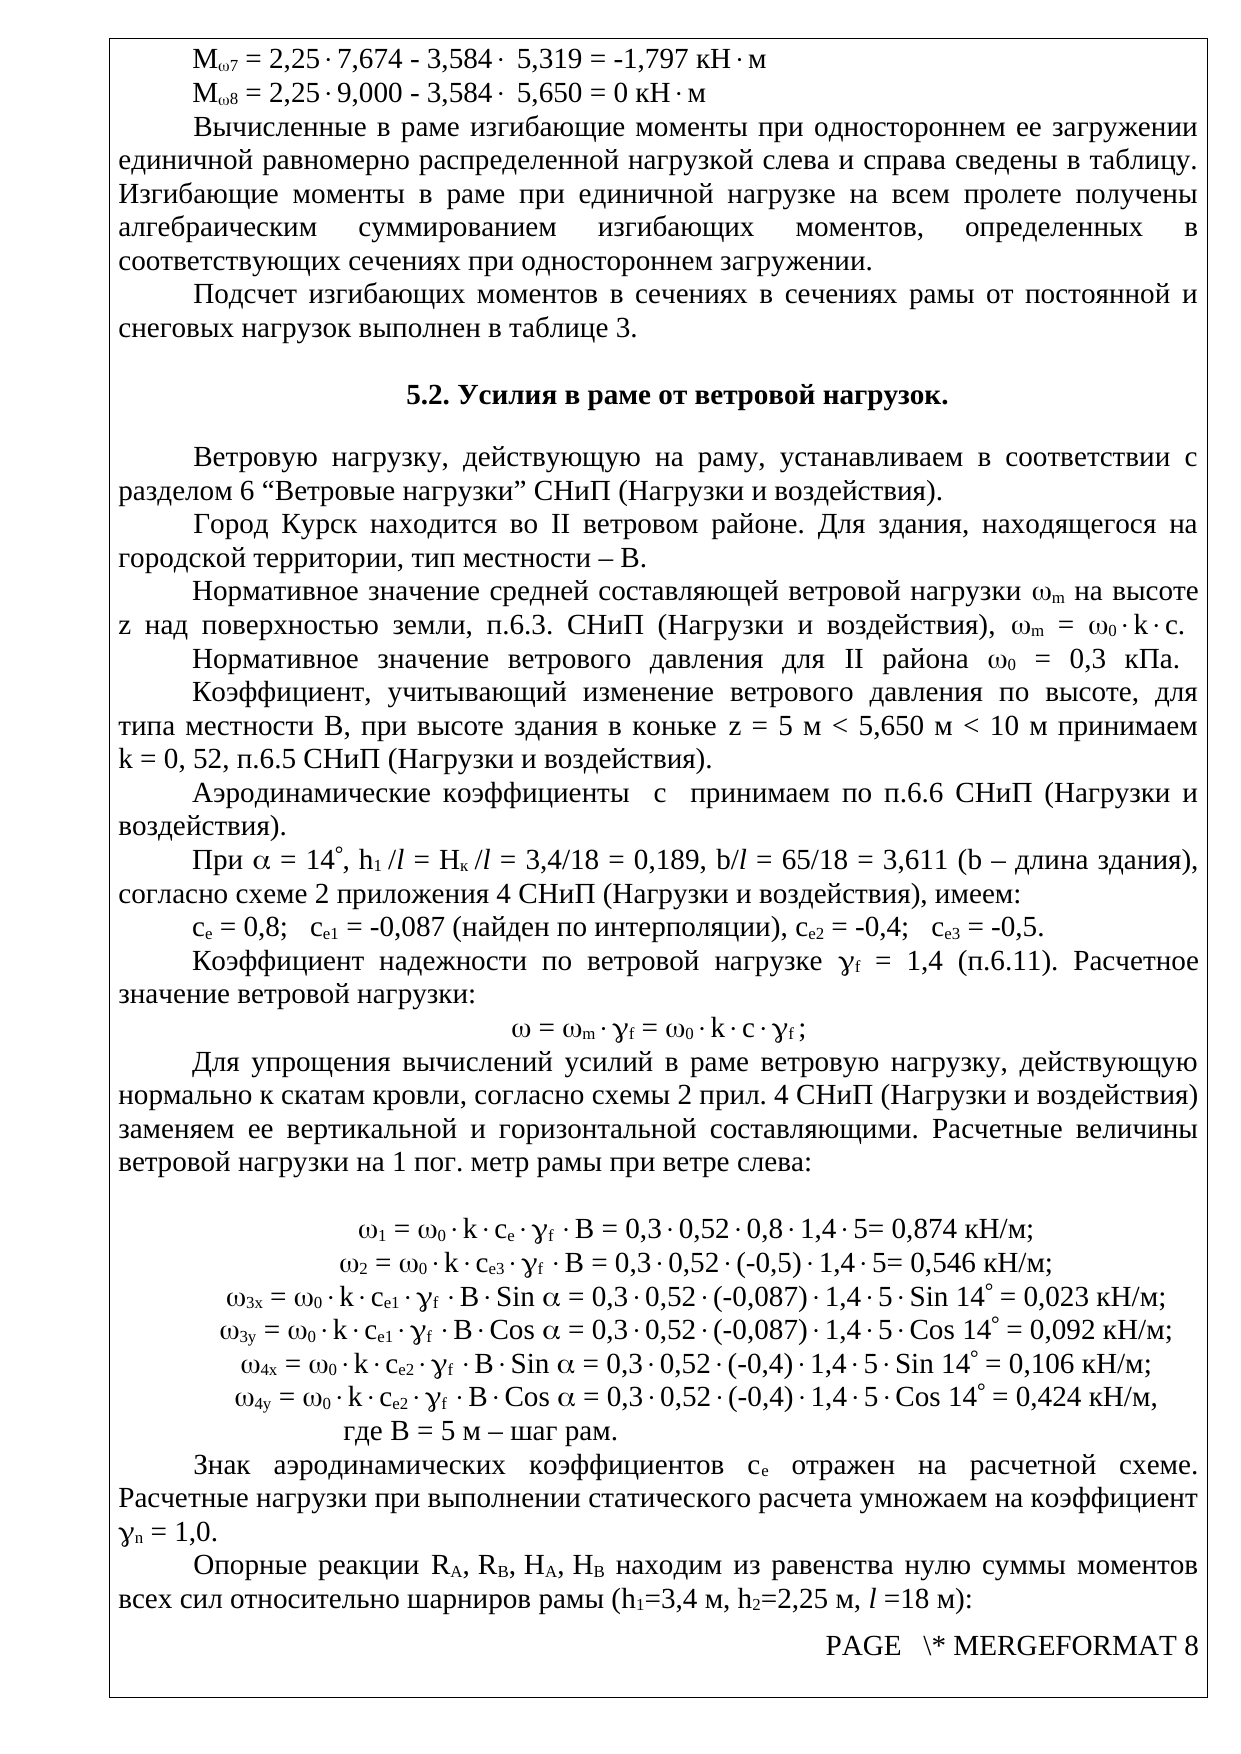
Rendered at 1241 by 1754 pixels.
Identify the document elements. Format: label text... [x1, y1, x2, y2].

list Вычисленные в раме изгибающие моменты при одностороннем ее загружении единичной равномерно распределенной нагрузкой слева и справа сведены в таблицу. Изгибающие моменты в раме при единичной нагрузке на всем пролете получены алгебраическим суммированием изгибающих моментов, определенных в соответствующих сечениях при одностороннем загружении. [118, 109, 1199, 276]
text 5.2. Усилия в раме от ветровой нагрузок. [156, 377, 1199, 411]
text 3y = 0kce1f BCos = 0,30,52(-0,087)1,45Cos 14 = 0,092 кН/м; [118, 1312, 1199, 1346]
text Опорные реакции RA, RB, HA, HB находим из равенства нулю суммы моментов всех сил относительно шарниров рамы (h1=3,4 м, h2=2,25 м, l =18 м): [118, 1547, 1199, 1614]
text где В = 5 м – шаг рам. [268, 1413, 1199, 1447]
list Подсчет изгибающих моментов в сечениях в сечениях рамы от постоянной и снеговых нагрузок выполнен в таблице 3. [118, 276, 1199, 343]
text Знак аэродинамических коэффициентов се отражен на расчетной схеме. Расчетные нагрузки при выполнении статического расчета умножаем на коэффициент n = 1,0. [118, 1447, 1199, 1547]
text 2 = 0kce3f B = 0,30,52(-0,5)1,45= 0,546 кН/м; [118, 1245, 1199, 1279]
text M7 = 2,257,674 - 3,584 5,319 = -1,797 кНм [118, 41, 1199, 75]
text ce = 0,8; ce1 = -0,087 (найден по интерполяции), ce2 = -0,4; ce3 = -0,5. [118, 909, 1199, 943]
text Коэффициент надежности по ветровой нагрузке f = 1,4 (п.6.11). Расчетное значение ветровой нагрузки: [118, 943, 1199, 1010]
text M8 = 2,259,000 - 3,584 5,650 = 0 кНм [118, 75, 1199, 109]
text Нормативное значение средней составляющей ветровой нагрузки m на высоте z над поверхностью земли, п.6.3. СНиП (Нагрузки и воздействия), m = 0kc. Нормативное значение ветрового давления для II района 0 = 0,3 кПа. Коэффициент, учитывающий изменение ветрового давления по высоте, для типа местности В, при высоте здания в коньке z = < 5,650 м < принимаем k = 0, 52, п.6.5 СНиП (Нагрузки и воздействия). [118, 573, 1199, 775]
list Город Курск находится во II ветровом районе. Для здания, находящегося на городской территории, тип местности – В. [118, 506, 1199, 573]
text 1 = 0kcef B = 0,30,520,81,45= 0,874 кН/м; [118, 1211, 1199, 1245]
text 4y = 0kce2f BCos = 0,30,52(-0,4)1,45Cos 14 = 0,424 кН/м, [118, 1379, 1199, 1413]
text Для упрощения вычислений усилий в раме ветровую нагрузку, действующую нормально к скатам кровли, согласно схемы 2 прил. 4 СНиП (Нагрузки и воздействия) заменяем ее вертикальной и горизонтальной составляющими. Расчетные величины ветровой нагрузки на 1 пог. метр рамы при ветре слева: [118, 1044, 1199, 1178]
text 3х = 0kce1f BSin = 0,30,52(-0,087)1,45Sin 14 = 0,023 кН/м; [118, 1279, 1199, 1312]
text = mf = 0kcf ; [118, 1010, 1199, 1044]
text Аэродинамические коэффициенты с принимаем по п.6.6 СНиП (Нагрузки и воздействия). [118, 775, 1199, 842]
text При = 14, h1 /l = Hк /l = 3,4/18 = 0,189, b/l = 65/18 = 3,611 (b – длина здания), согласно схеме 2 приложения 4 СНиП (Нагрузки и воздействия), имеем: [118, 842, 1199, 909]
text 4х = 0kce2f BSin = 0,30,52(-0,4)1,45Sin 14 = 0,106 кН/м; [118, 1346, 1199, 1379]
list Ветровую нагрузку, действующую на раму, устанавливаем в соответствии с разделом 6 “Ветровые нагрузки” СНиП (Нагрузки и воздействия). [118, 439, 1199, 506]
